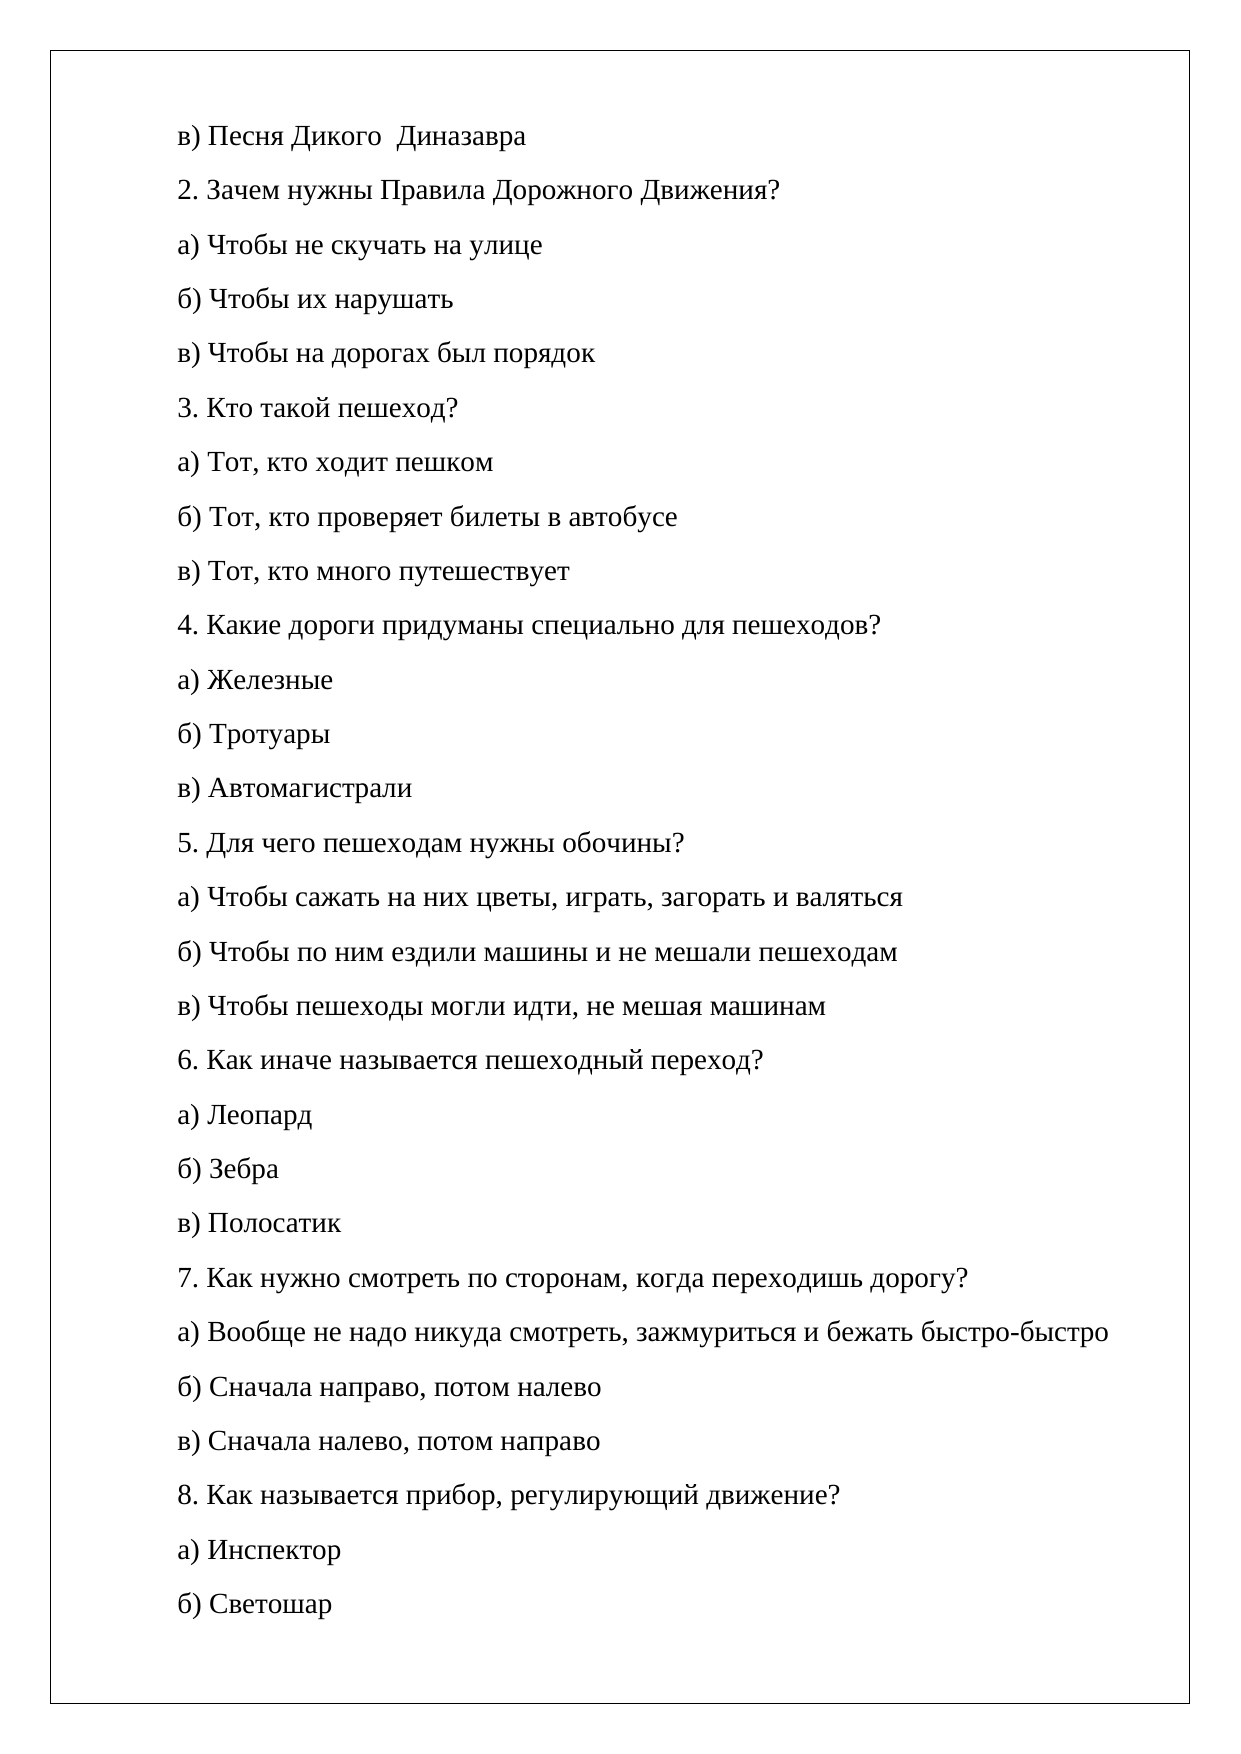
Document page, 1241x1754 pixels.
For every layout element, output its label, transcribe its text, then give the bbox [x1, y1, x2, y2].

text а) Железные [177, 662, 1152, 695]
text 4. Какие дороги придуманы специально для пешеходов? [177, 607, 1152, 641]
text а) Тот, кто ходит пешком [177, 444, 1152, 478]
text а) Вообще не надо никуда смотреть, зажмуриться и бежать быстро-быстро [177, 1314, 1152, 1348]
text 7. Как нужно смотреть по сторонам, когда переходишь дорогу? [177, 1260, 1152, 1293]
text б) Тот, кто проверяет билеты в автобусе [177, 499, 1152, 532]
text в) Сначала налево, потом направо [177, 1423, 1152, 1457]
text 2. Зачем нужны Правила Дорожного Движения? [177, 172, 1152, 206]
text в) Тот, кто много путешествует [177, 553, 1152, 587]
text 5. Для чего пешеходам нужны обочины? [177, 825, 1152, 858]
text 8. Как называется прибор, регулирующий движение? [177, 1477, 1152, 1511]
text б) Тротуары [177, 716, 1152, 750]
text а) Инспектор [177, 1532, 1152, 1565]
text в) Чтобы пешеходы могли идти, не мешая машинам [177, 988, 1152, 1022]
text б) Зебра [177, 1151, 1152, 1185]
text а) Чтобы сажать на них цветы, играть, загорать и валяться [177, 879, 1152, 913]
text 3. Кто такой пешеход? [177, 390, 1152, 423]
text б) Сначала направо, потом налево [177, 1369, 1152, 1402]
text б) Чтобы по ним ездили машины и не мешали пешеходам [177, 934, 1152, 967]
text 6. Как иначе называется пешеходный переход? [177, 1042, 1152, 1076]
text б) Светошар [177, 1586, 1152, 1620]
text б) Чтобы их нарушать [177, 281, 1152, 315]
text в) Автомагистрали [177, 771, 1152, 804]
text в) Чтобы на дорогах был порядок [177, 336, 1152, 369]
text в) Песня Дикого Диназавра [177, 118, 1152, 152]
text а) Чтобы не скучать на улице [177, 227, 1152, 260]
text в) Полосатик [177, 1206, 1152, 1239]
text а) Леопард [177, 1097, 1152, 1130]
